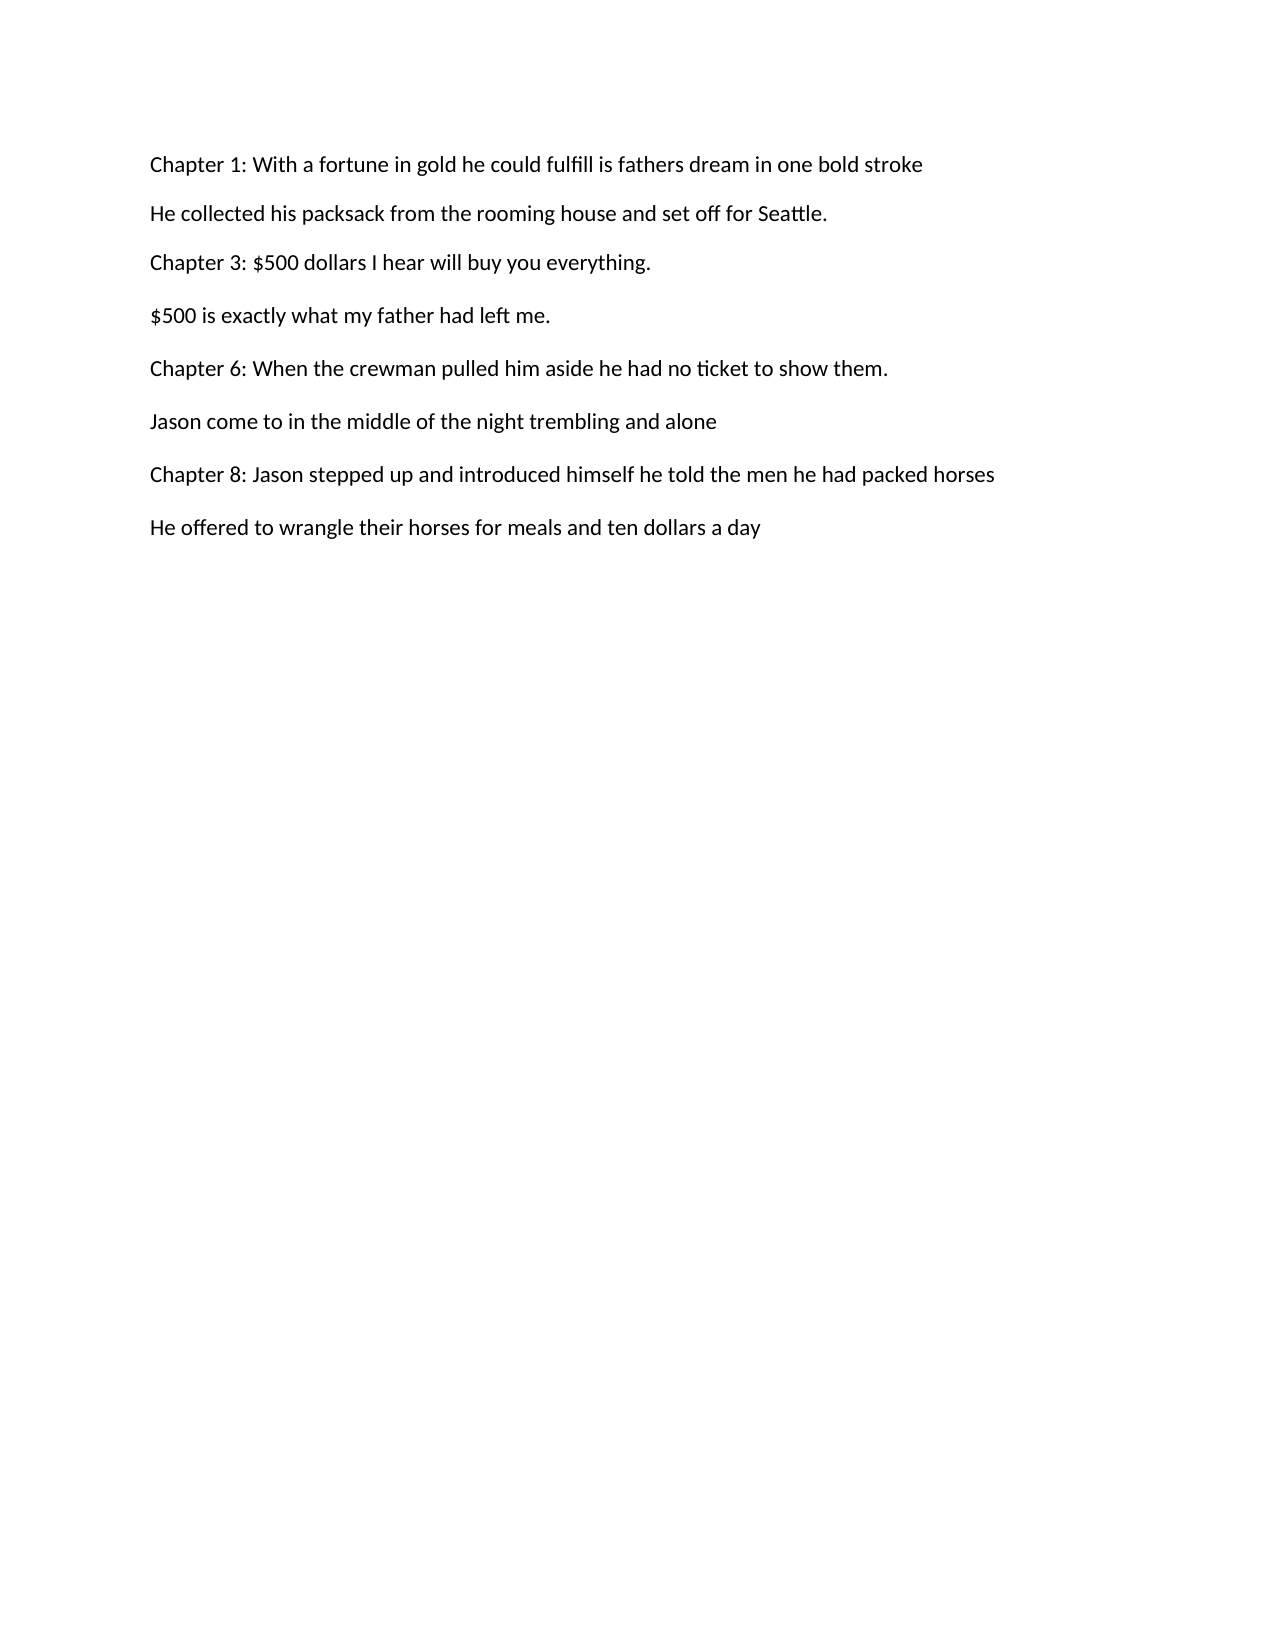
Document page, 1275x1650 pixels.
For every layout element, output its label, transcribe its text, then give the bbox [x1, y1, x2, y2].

text He offered to wrangle their horses for meals and ten dollars a day [150, 513, 1125, 541]
text Chapter 8: Jason stepped up and introduced himself he told the men he had packed horses [150, 460, 1125, 488]
text Jason come to in the middle of the night trembling and alone [150, 407, 1125, 435]
text He collected his packsack from the rooming house and set off for Seattle. [150, 199, 1125, 227]
text Chapter 1: With a fortune in gold he could fulfill is fathers dream in one bold stroke [150, 150, 1125, 178]
text Chapter 6: When the crewman pulled him aside he had no ticket to show them. [150, 354, 1125, 382]
text $500 is exactly what my father had left me. [150, 301, 1125, 329]
text Chapter 3: $500 dollars I hear will buy you everything. [150, 248, 1125, 276]
